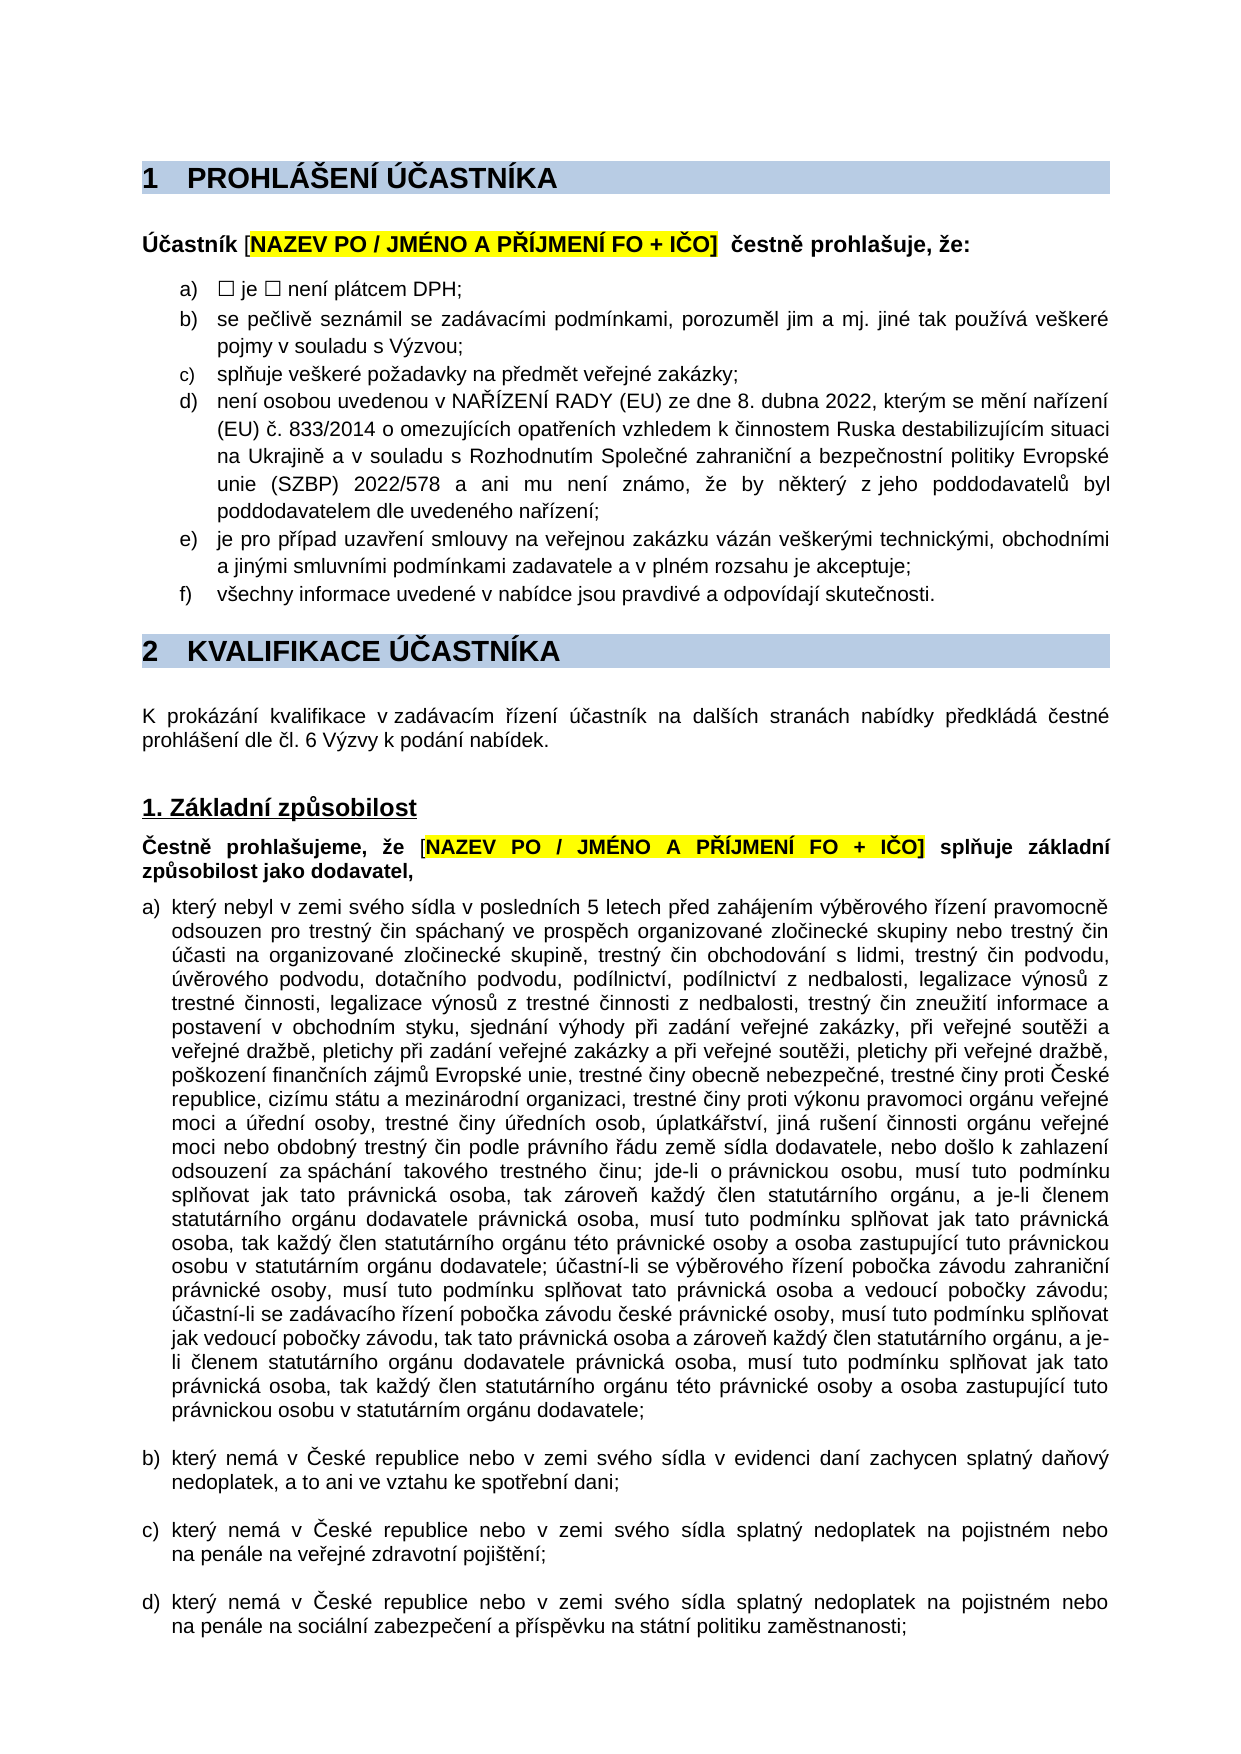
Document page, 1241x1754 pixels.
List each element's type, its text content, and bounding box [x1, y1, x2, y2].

list se pečlivě seznámil se zadávacími podmínkami, porozuměl jim a mj. jiné tak používá veškeré pojmy v souladu s Výzvou; [179, 307, 1110, 358]
list který nemá v České republice nebo v zemi svého sídla splatný nedoplatek na pojistném nebo na penále na sociální zabezpečení a příspěvku na státní politiku zaměstnanosti; [142, 1590, 1110, 1638]
text Účastník [NAZEV PO / JMÉNO A PŘÍJMENÍ FO + IČO] čestně prohlašuje, že: [718, 231, 1110, 257]
list který nemá v České republice nebo v zemi svého sídla splatný nedoplatek na pojistném nebo na penále na veřejné zdravotní pojištění; [142, 1518, 1110, 1566]
list který nebyl v zemi svého sídla v posledních 5 letech před zahájením výběrového řízení pravomocně odsouzen pro trestný čin spáchaný ve prospěch organizované zločinecké skupiny nebo trestný čin účasti na organizované zločinecké skupině, trestný čin obchodování s lidmi, trestný čin podvodu, úvěrového podvodu, dotačního podvodu, podílnictví, podílnictví z nedbalosti, legalizace výnosů z trestné činnosti, legalizace výnosů z trestné činnosti z nedbalosti, trestný čin zneužití informace a postavení v obchodním styku, sjednání výhody při zadání veřejné zakázky, při veřejné soutěži a veřejné dražbě, pletichy při zadání veřejné zakázky a při veřejné soutěži, pletichy při veřejné dražbě, poškození finančních zájmů Evropské unie, trestné činy obecně nebezpečné, trestné činy proti České republice, cizímu státu a mezinárodní organizaci, trestné činy proti výkonu pravomoci orgánu veřejné moci a úřední osoby, trestné činy úředních osob, úplatkářství, jiná rušení činnosti orgánu veřejné moci nebo obdobný trestný čin podle právního řádu země sídla dodavatele, nebo došlo k zahlazení odsouzení za spáchání takového trestného činu; jde-li o právnickou osobu, musí tuto podmínku splňovat jak tato právnická osoba, tak zároveň každý člen statutárního orgánu, a je-li členem statutárního orgánu dodavatele právnická osoba, musí tuto podmínku splňovat jak tato právnická osoba, tak každý člen statutárního orgánu této právnické osoby a osoba zastupující tuto právnickou osobu v statutárním orgánu dodavatele; účastní-li se výběrového řízení pobočka závodu zahraniční právnické osoby, musí tuto podmínku splňovat tato právnická osoba a vedoucí pobočky závodu; účastní-li se zadávacího řízení pobočka závodu české právnické osoby, musí tuto podmínku splňovat jak vedoucí pobočky závodu, tak tato právnická osoba a zároveň každý člen statutárního orgánu, a je-li členem statutárního orgánu dodavatele právnická osoba, musí tuto podmínku splňovat jak tato právnická osoba, tak každý člen statutárního orgánu této právnické osoby a osoba zastupující tuto právnickou osobu v statutárním orgánu dodavatele; [142, 895, 1110, 1422]
list všechny informace uvedené v nabídce jsou pravdivé a odpovídají skutečnosti. [179, 582, 1110, 606]
subtitle KVALIFIKACE ÚČASTNÍKA [142, 634, 1110, 668]
text 1. Základní způsobilost [142, 793, 1110, 822]
list je pro případ uzavření smlouvy na veřejnou zakázku vázán veškerými technickými, obchodními a jinými smluvními podmínkami zadavatele a v plném rozsahu je akceptuje; [179, 527, 1110, 578]
text K prokázání kvalifikace v zadávacím řízení účastník na dalších stranách nabídky předkládá čestné prohlášení dle čl. 6 Výzvy k podání nabídek. [142, 704, 1110, 752]
list není osobou uvedenou v NAŘÍZENÍ RADY (EU) ze dne 8. dubna 2022, kterým se mění nařízení (EU) č. 833/2014 o omezujících opatřeních vzhledem k činnostem Ruska destabilizujícím situaci na Ukrajině a v souladu s Rozhodnutím Společné zahraniční a bezpečnostní politiky Evropské unie (SZBP) 2022/578 a ani mu není známo, že by některý z jeho poddodavatelů byl poddodavatelem dle uvedeného nařízení; [179, 389, 1110, 523]
list ☐ je ☐ není plátcem DPH; [179, 274, 1110, 302]
list splňuje veškeré požadavky na předmět veřejné zakázky; [179, 362, 1110, 386]
subtitle PROHLÁŠENÍ ÚČASTNÍKA [142, 161, 1110, 194]
text Čestně prohlašujeme, že [NAZEV PO / JMÉNO A PŘÍJMENÍ FO + IČO] splňuje základní způsobilost jako dodavatel, [142, 834, 1110, 882]
list který nemá v České republice nebo v zemi svého sídla v evidenci daní zachycen splatný daňový nedoplatek, a to ani ve vztahu ke spotřební dani; [142, 1446, 1110, 1494]
